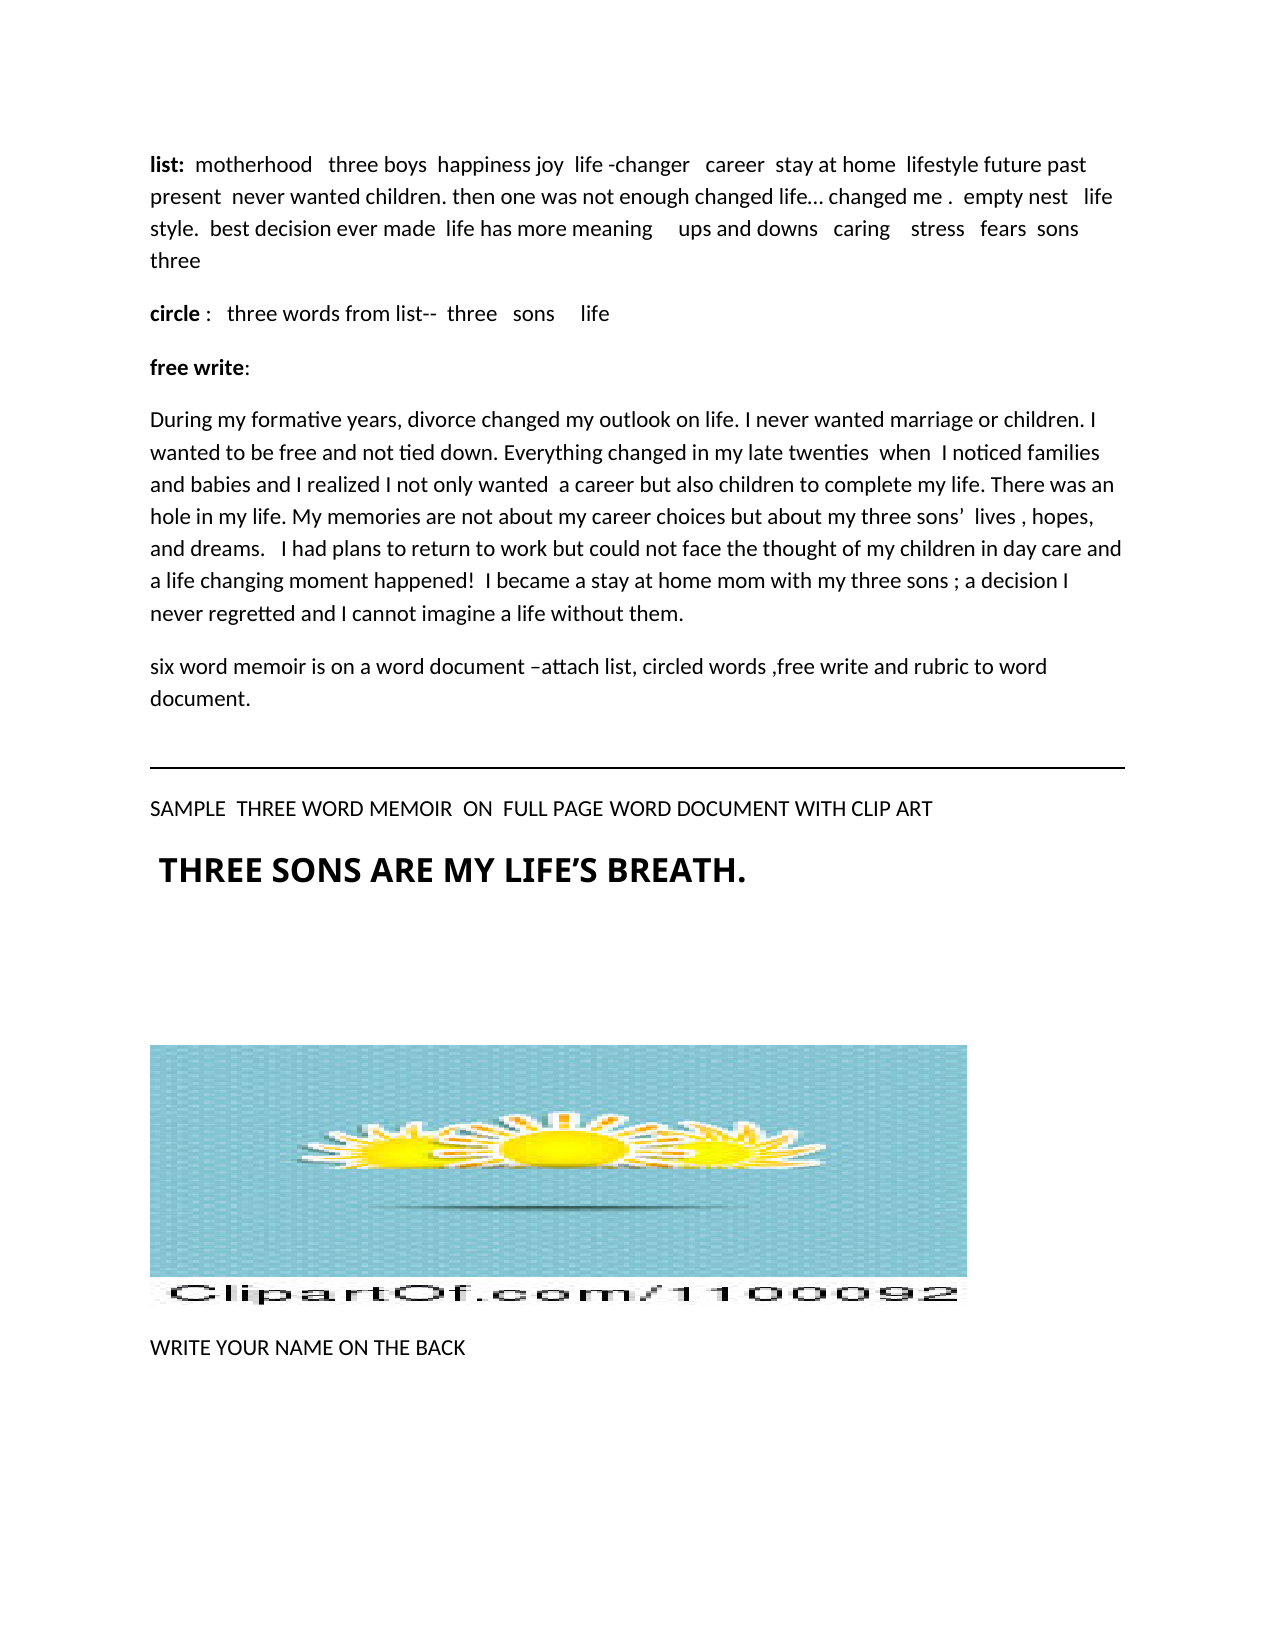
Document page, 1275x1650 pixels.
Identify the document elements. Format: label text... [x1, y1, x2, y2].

text free write: [150, 353, 1125, 381]
text SAMPLE THREE WORD MEMOIR ON FULL PAGE WORD DOCUMENT WITH CLIP ART [150, 794, 1125, 822]
text THREE SONS ARE MY LIFE’S BREATH. [150, 847, 1125, 892]
picture [150, 1045, 968, 1309]
text WRITE YOUR NAME ON THE BACK [150, 1333, 1125, 1361]
text During my formative years, divorce changed my outlook on life. I never wanted marriage or children. I wanted to be free and not tied down. Everything changed in my late twenties when I noticed families and babies and I realized I not only wanted a career but also children to complete my life. There was an hole in my life. My memories are not about my career choices but about my three sons’ lives , hopes, and dreams. I had plans to return to work but could not face the thought of my children in day care and a life changing moment happened! I became a stay at home mom with my three sons ; a decision I never regretted and I cannot imagine a life without them. [150, 406, 1125, 627]
text list: motherhood three boys happiness joy life -changer career stay at home lifestyle future past present never wanted children. then one was not enough changed life… changed me . empty nest life style. best decision ever made life has more meaning ups and downs caring stress fears sons three [150, 150, 1125, 274]
text six word memoir is on a word document –attach list, circled words ,free write and rubric to word document. [150, 652, 1125, 712]
text circle : three words from list-- three sons life [150, 299, 1125, 328]
